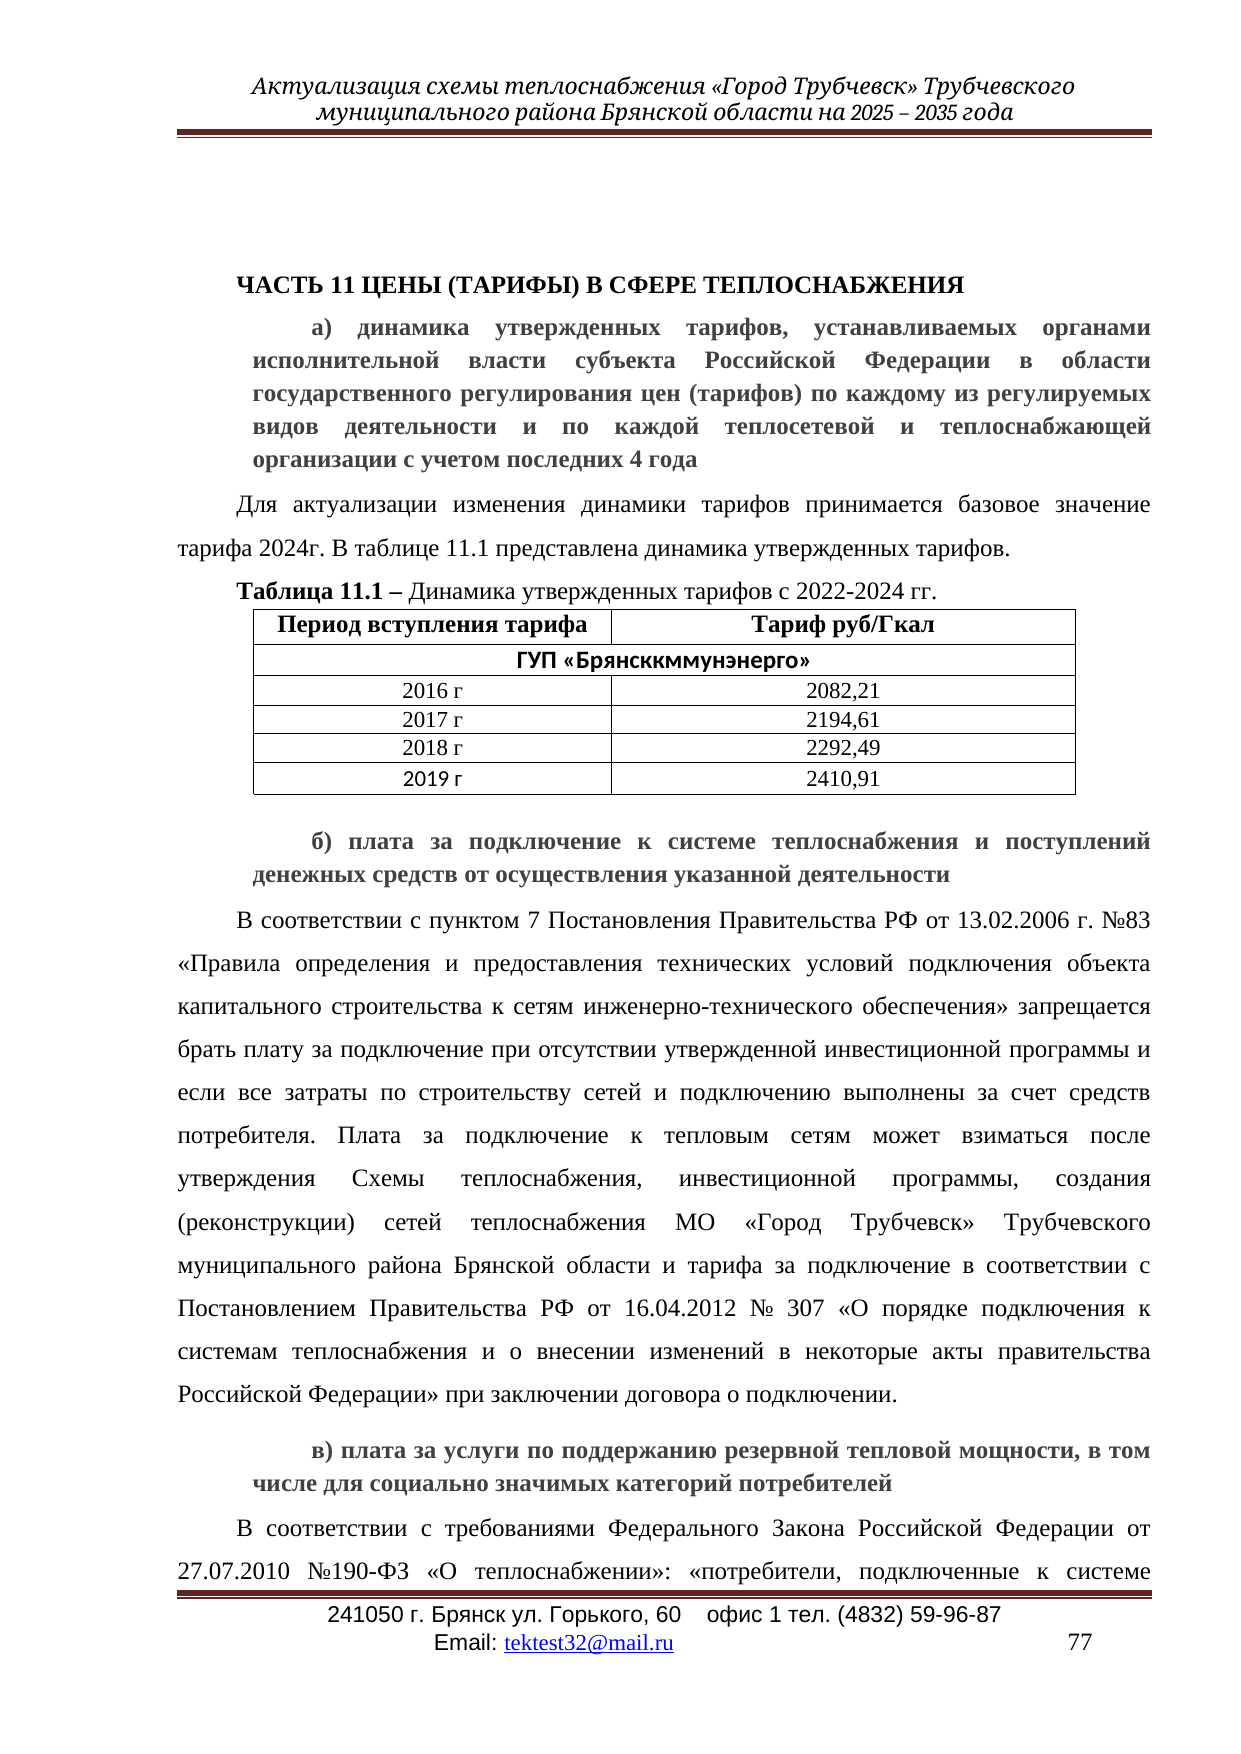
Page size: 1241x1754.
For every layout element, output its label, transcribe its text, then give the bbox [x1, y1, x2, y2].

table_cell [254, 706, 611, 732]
list В соответствии с пунктом 7 Постановления Правительства РФ от 13.02.2006 г. №83 «Правила определения и предоставления технических условий подключения объекта капитального строительства к сетям инженерно-технического обеспечения» запрещается брать плату за подключение при отсутствии утвержденной инвестиционной программы и если все затраты по строительству сетей и подключению выполнены за счет средств потребителя. Плата за подключение к тепловым сетям может взиматься после утверждения Схемы теплоснабжения, инвестиционной программы, создания (реконструкции) сетей теплоснабжения МО «Город Трубчевск» Трубчевского муниципального района Брянской области и тарифа за подключение в соответствии с Постановлением Правительства РФ от 16.04.2012 № 307 «О порядке подключения к системам теплоснабжения и о внесении изменений в некоторые акты правительства Российской Федерации» при заключении договора о подключении. [177, 905, 1152, 1408]
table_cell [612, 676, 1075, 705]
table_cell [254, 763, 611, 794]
list Для актуализации изменения динамики тарифов принимается базовое значение тарифа 2024г. В таблице 11.1 представлена динамика утвержденных тарифов. [177, 489, 1152, 561]
list Таблица 11.1 – Динамика утвержденных тарифов с 2022-2024 гг. [177, 576, 1152, 604]
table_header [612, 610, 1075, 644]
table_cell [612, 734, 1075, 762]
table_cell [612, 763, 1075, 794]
subtitle б) плата за подключение к системе теплоснабжения и поступлений денежных средств от осуществления указанной деятельности [252, 826, 1152, 888]
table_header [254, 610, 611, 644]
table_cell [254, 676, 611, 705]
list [177, 1513, 1152, 1585]
subtitle а) динамика утвержденных тарифов, устанавливаемых органами исполнительной власти субъекта Российской Федерации в области государственного регулирования цен (тарифов) по каждому из регулируемых видов деятельности и по каждой теплосетевой и теплоснабжающей организации с учетом последних 4 года [252, 312, 1152, 473]
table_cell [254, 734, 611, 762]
subtitle ЧАСТЬ 11 ЦЕНЫ (ТАРИФЫ) В СФЕРЕ ТЕПЛОСНАБЖЕНИЯ [177, 271, 1152, 299]
subtitle в) плата за услуги по поддержанию резервной тепловой мощности, в том числе для социально значимых категорий потребителей [252, 1435, 1152, 1496]
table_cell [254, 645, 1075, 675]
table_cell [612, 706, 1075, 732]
